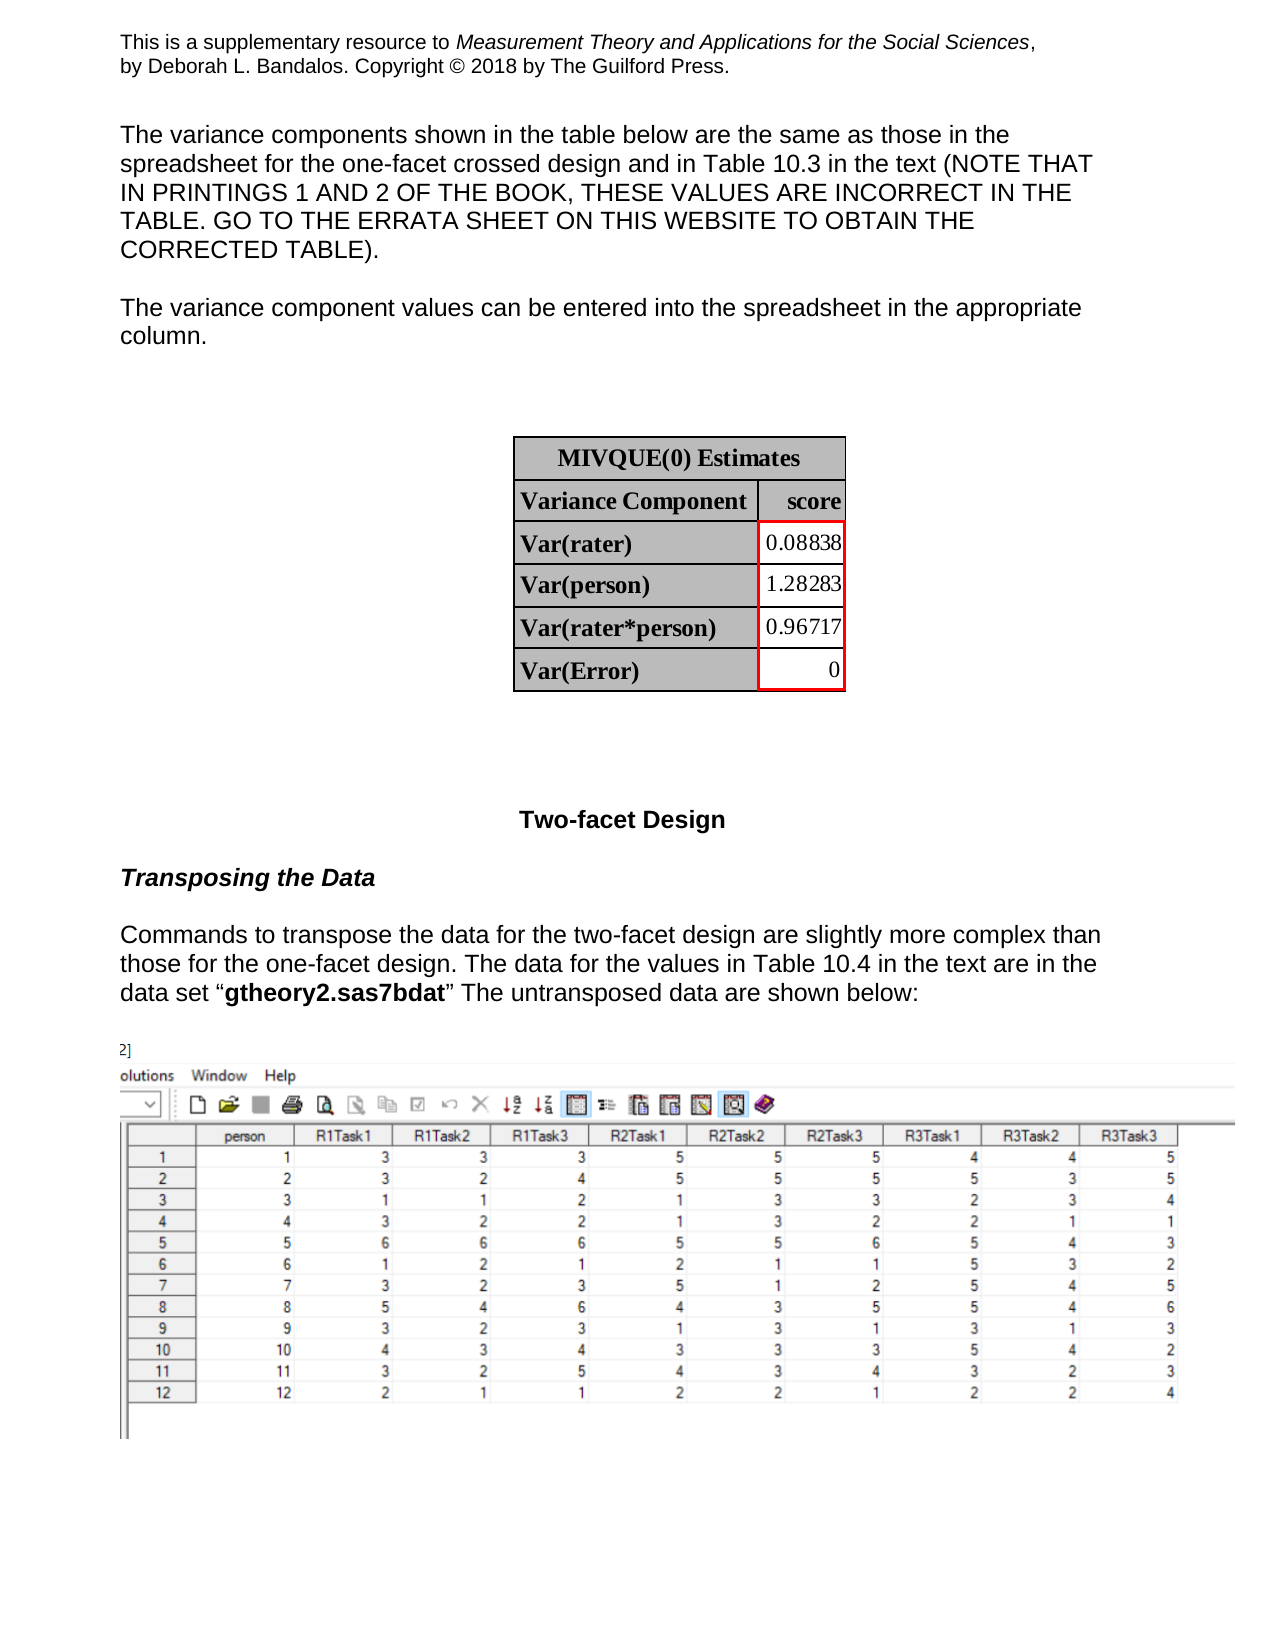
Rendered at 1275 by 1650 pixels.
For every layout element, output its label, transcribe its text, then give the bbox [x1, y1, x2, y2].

picture [120, 1035, 1236, 1439]
text The variance components shown in the table below are the same as those in the spreadsheet for the one-facet crossed design and in Table 10.3 in the text (NOTE THAT IN PRINTINGS 1 AND 2 OF THE BOOK, THESE VALUES ARE INCORRECT IN THE TABLE. GO TO THE ERRATA SHEET ON THIS WEBSITE TO OBTAIN THE CORRECTED TABLE). [120, 120, 1125, 264]
text Commands to transpose the data for the two-facet design are slightly more complex than those for the one-facet design. The data for the values in Table 10.4 in the text are in the data set “gtheory2.sas7bdat” The untransposed data are shown below: [120, 920, 1125, 1006]
text Two-facet Design [120, 805, 1125, 834]
text Transposing the Data [120, 862, 1125, 891]
text The variance component values can be entered into the spreadsheet in the appropriate column. [120, 292, 1125, 350]
